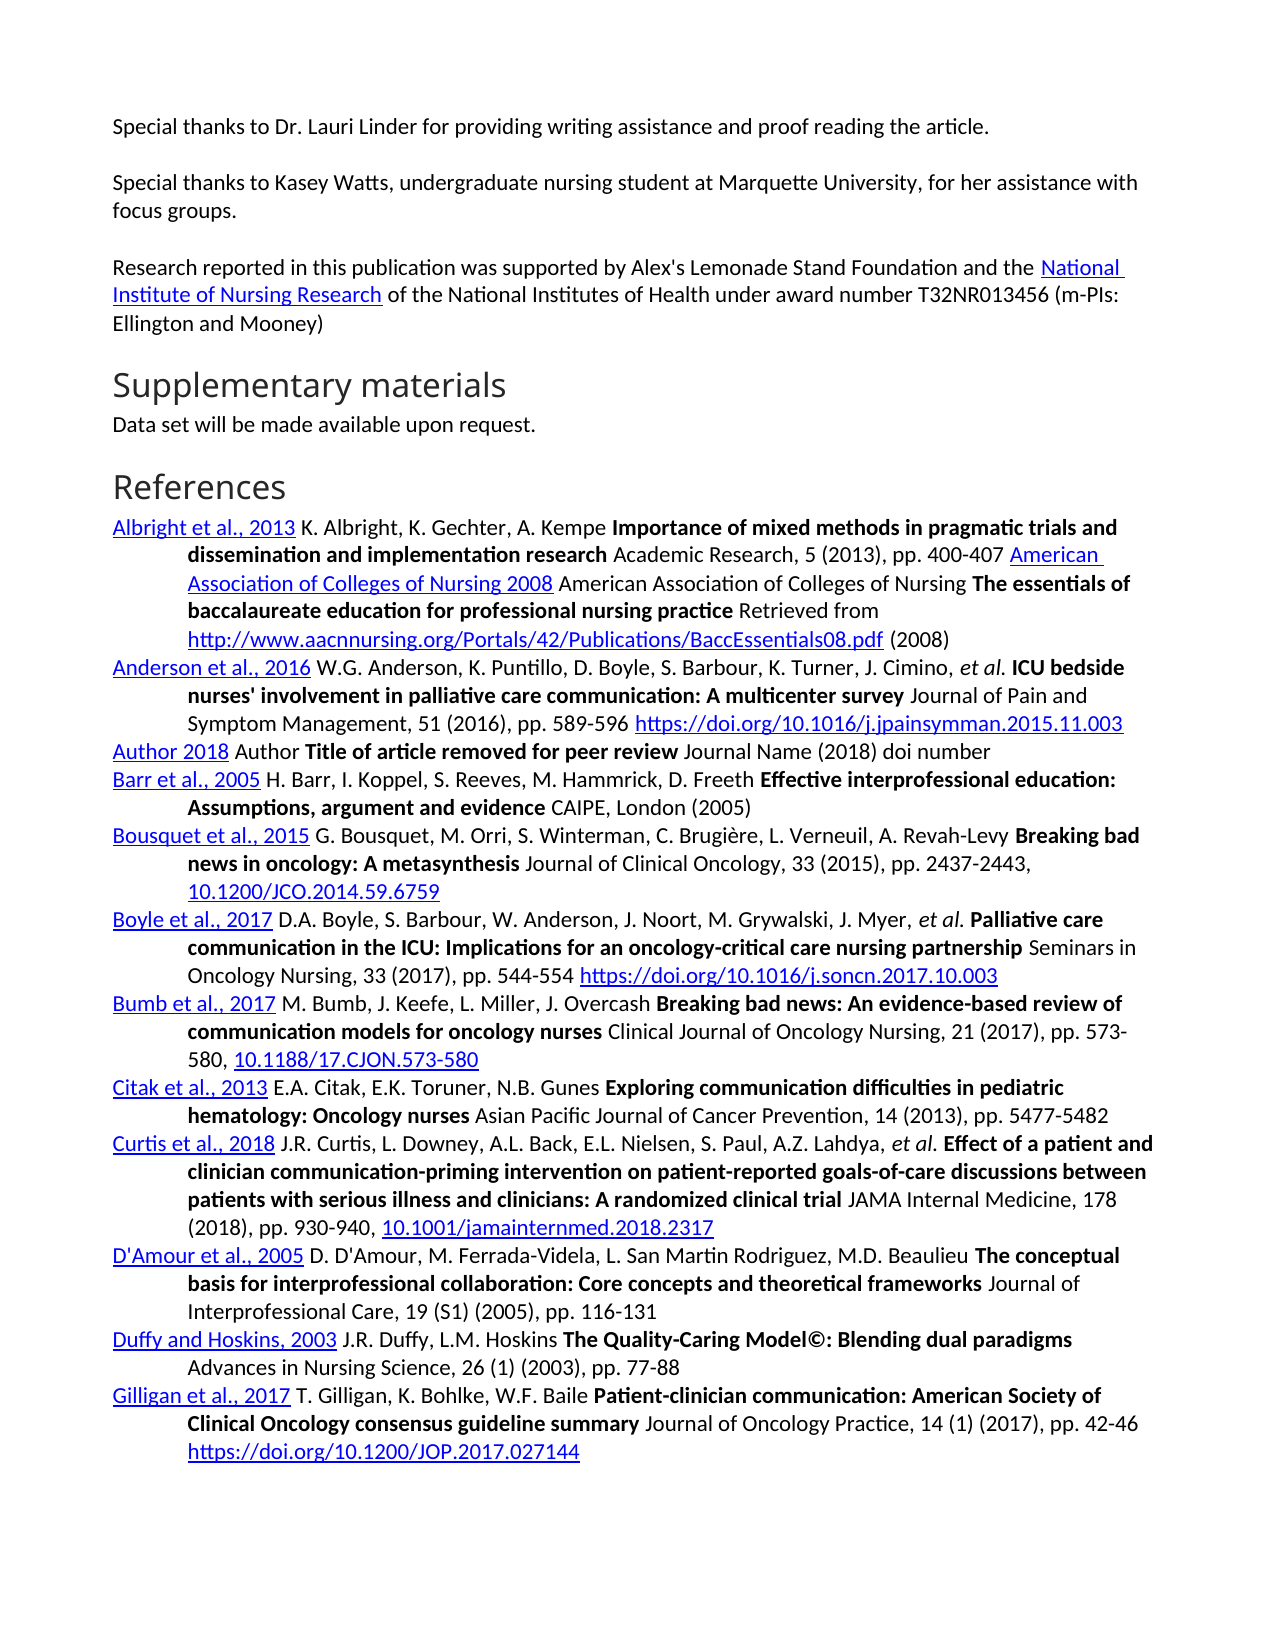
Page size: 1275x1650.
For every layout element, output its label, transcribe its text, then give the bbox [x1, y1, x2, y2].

subtitle References [112, 464, 1162, 509]
text Bousquet et al., 2015 G. Bousquet, M. Orri, S. Winterman, C. Brugière, L. Verneuil, A. Revah-Levy Breaking bad news in oncology: A metasynthesis Journal of Clinical Oncology, 33 (2015), pp. 2437-2443, 10.1200/JCO.2014.59.6759 [112, 821, 1162, 905]
text Special thanks to Dr. Lauri Linder for providing writing assistance and proof reading the article. [112, 112, 1162, 141]
text Special thanks to Kasey Watts, undergraduate nursing student at Marquette University, for her assistance with focus groups. [112, 168, 1162, 224]
text Author 2018 Author Title of article removed for peer review Journal Name (2018) doi number [112, 737, 1162, 765]
text Citak et al., 2013 E.A. Citak, E.K. Toruner, N.B. Gunes Exploring communication difficulties in pediatric hematology: Oncology nurses Asian Pacific Journal of Cancer Prevention, 14 (2013), pp. 5477-5482 [112, 1073, 1162, 1129]
subtitle Supplementary materials [112, 362, 1162, 407]
text Data set will be made available upon request. [112, 411, 1162, 439]
text Curtis et al., 2018 J.R. Curtis, L. Downey, A.L. Back, E.L. Nielsen, S. Paul, A.Z. Lahdya, et al. Effect of a patient and clinician communication-priming intervention on patient-reported goals-of-care discussions between patients with serious illness and clinicians: A randomized clinical trial JAMA Internal Medicine, 178 (2018), pp. 930-940, 10.1001/jamainternmed.2018.2317 [112, 1129, 1162, 1241]
text Gilligan et al., 2017 T. Gilligan, K. Bohlke, W.F. Baile Patient-clinician communication: American Society of Clinical Oncology consensus guideline summary Journal of Oncology Practice, 14 (1) (2017), pp. 42-46 https://doi.org/10.1200/JOP.2017.027144 [112, 1381, 1162, 1465]
text Bumb et al., 2017 M. Bumb, J. Keefe, L. Miller, J. Overcash Breaking bad news: An evidence-based review of communication models for oncology nurses Clinical Journal of Oncology Nursing, 21 (2017), pp. 573-580, 10.1188/17.CJON.573-580 [112, 989, 1162, 1073]
text Boyle et al., 2017 D.A. Boyle, S. Barbour, W. Anderson, J. Noort, M. Grywalski, J. Myer, et al. Palliative care communication in the ICU: Implications for an oncology-critical care nursing partnership Seminars in Oncology Nursing, 33 (2017), pp. 544-554 https://doi.org/10.1016/j.soncn.2017.10.003 [112, 905, 1162, 989]
text Duffy and Hoskins, 2003 J.R. Duffy, L.M. Hoskins The Quality-Caring Model©: Blending dual paradigms Advances in Nursing Science, 26 (1) (2003), pp. 77-88 [112, 1325, 1162, 1381]
text Anderson et al., 2016 W.G. Anderson, K. Puntillo, D. Boyle, S. Barbour, K. Turner, J. Cimino, et al. ICU bedside nurses' involvement in palliative care communication: A multicenter survey Journal of Pain and Symptom Management, 51 (2016), pp. 589-596 https://doi.org/10.1016/j.jpainsymman.2015.11.003 [112, 653, 1162, 737]
text Barr et al., 2005 H. Barr, I. Koppel, S. Reeves, M. Hammrick, D. Freeth Effective interprofessional education: Assumptions, argument and evidence CAIPE, London (2005) [112, 765, 1162, 821]
text Research reported in this publication was supported by Alex's Lemonade Stand Foundation and the National Institute of Nursing Research of the National Institutes of Health under award number T32NR013456 (m-PIs: Ellington and Mooney) [112, 253, 1162, 337]
text D'Amour et al., 2005 D. D'Amour, M. Ferrada-Videla, L. San Martin Rodriguez, M.D. Beaulieu The conceptual basis for interprofessional collaboration: Core concepts and theoretical frameworks Journal of Interprofessional Care, 19 (S1) (2005), pp. 116-131 [112, 1241, 1162, 1325]
text Albright et al., 2013 K. Albright, K. Gechter, A. Kempe Importance of mixed methods in pragmatic trials and dissemination and implementation research Academic Research, 5 (2013), pp. 400-407 American Association of Colleges of Nursing 2008 American Association of Colleges of Nursing The essentials of baccalaureate education for professional nursing practice Retrieved from http://www.aacnnursing.org/Portals/42/Publications/BaccEssentials08.pdf (2008) [112, 513, 1162, 653]
